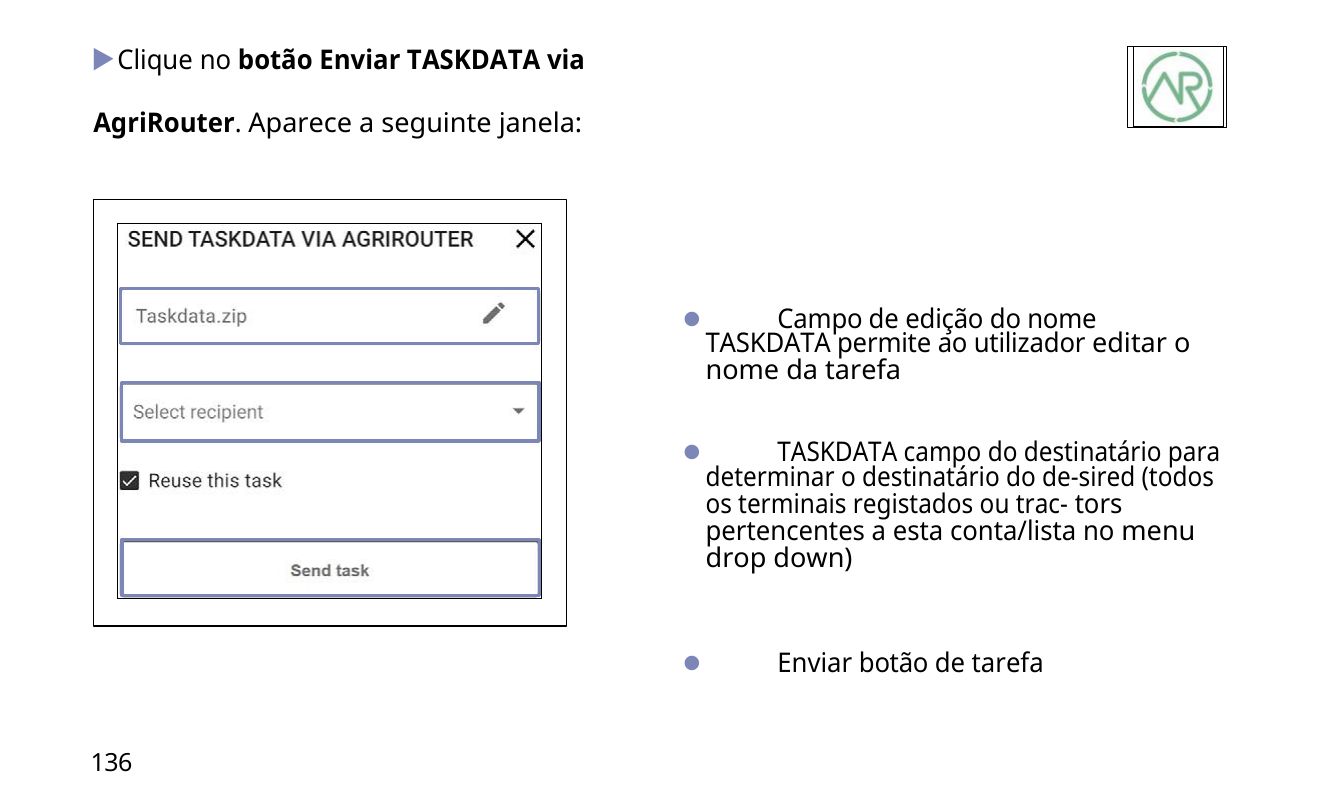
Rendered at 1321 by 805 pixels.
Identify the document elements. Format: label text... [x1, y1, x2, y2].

picture [1134, 47, 1223, 126]
list Campo de edição do nome TASKDATA permite ao utilizador editar o nome da tarefa [682, 307, 1221, 387]
list TASKDATA campo do destinatário para determinar o destinatário do de-sired (todos os terminais registados ou trac- tors pertencentes a esta conta/lista no menu drop down) [682, 440, 1226, 575]
picture [118, 224, 541, 598]
picture [123, 384, 537, 439]
list Clique no botão Enviar TASKDATA via AgriRouter. Aparece a seguinte janela: [91, 41, 729, 140]
picture [124, 541, 538, 594]
list Enviar botão de tarefa [682, 643, 1258, 680]
